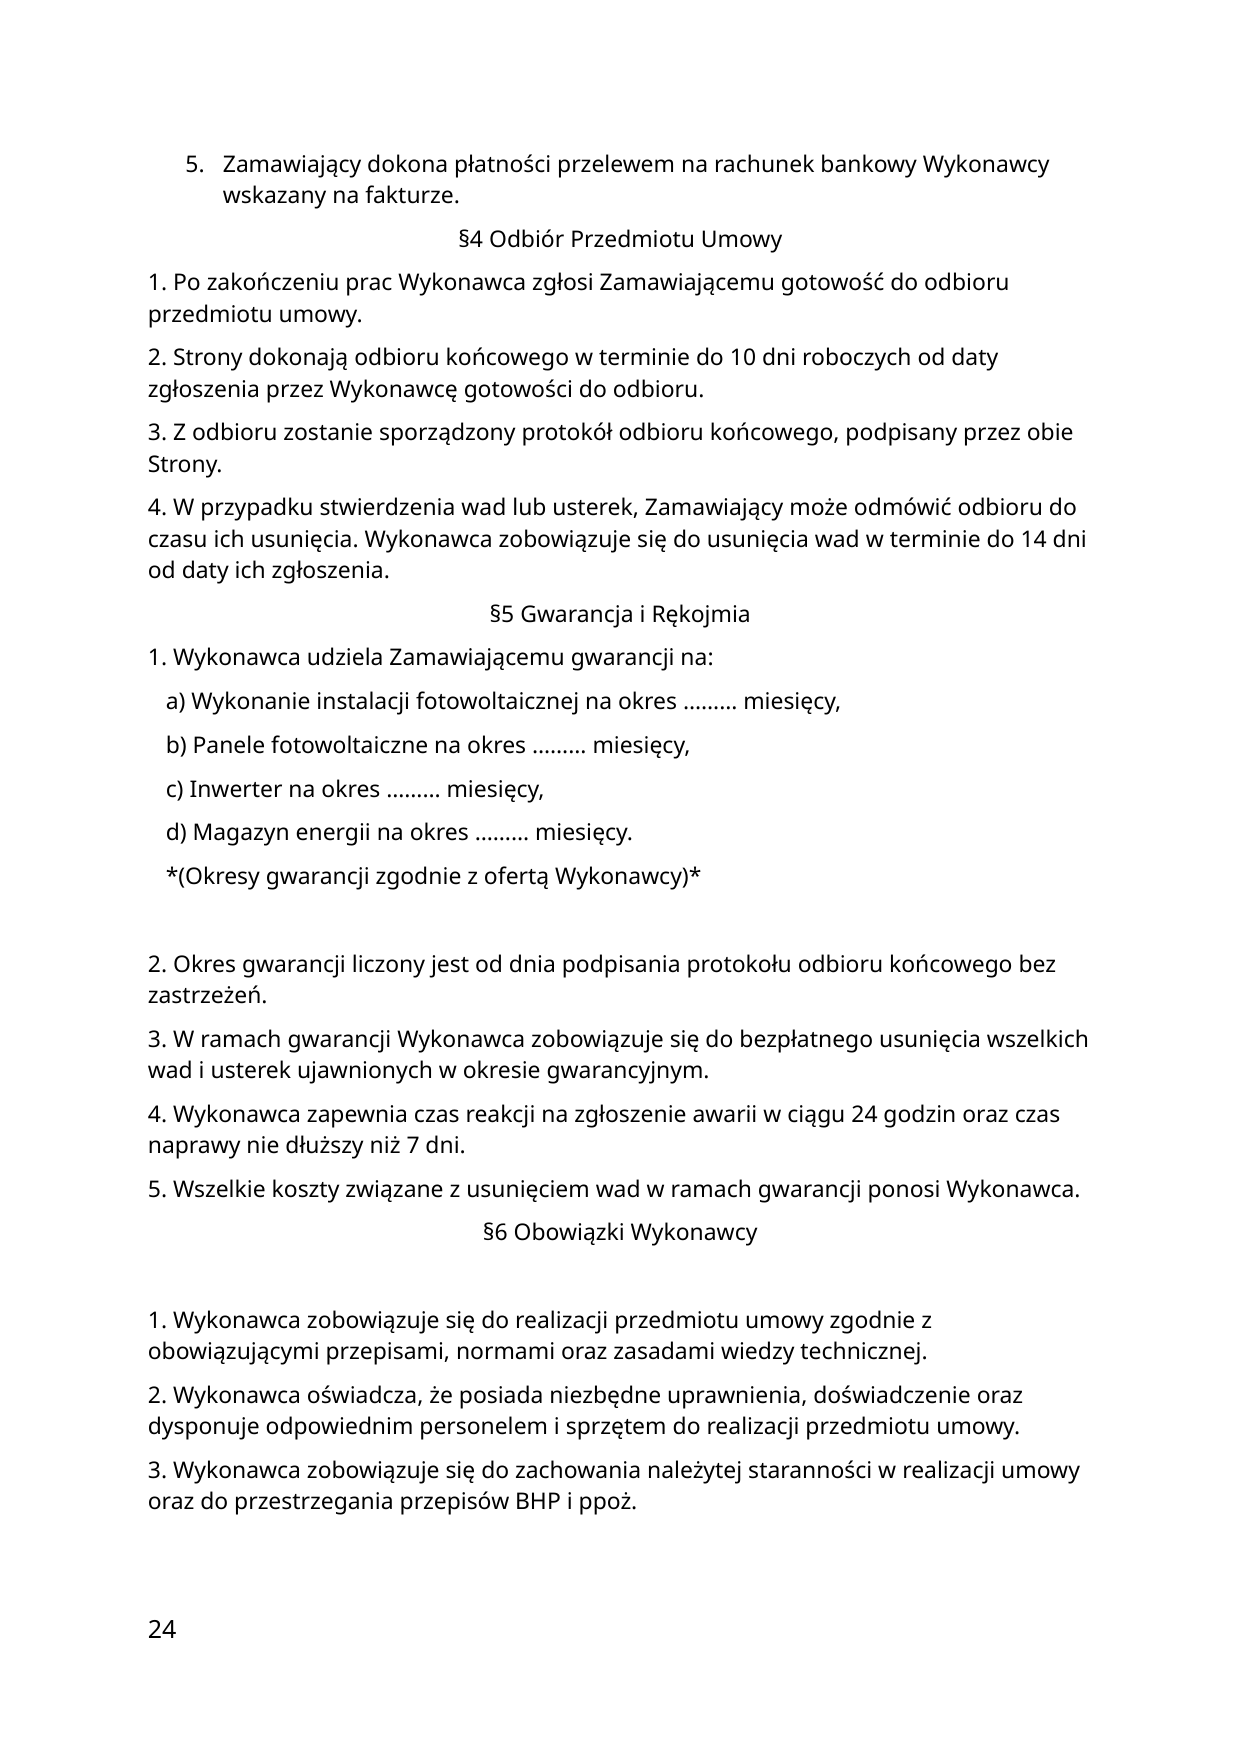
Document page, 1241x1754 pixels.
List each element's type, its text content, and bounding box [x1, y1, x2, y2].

text 2. Wykonawca oświadcza, że posiada niezbędne uprawnienia, doświadczenie oraz dysponuje odpowiednim personelem i sprzętem do realizacji przedmiotu umowy. [148, 1379, 1093, 1441]
text b) Panele fotowoltaiczne na okres ……… miesięcy, [148, 729, 1093, 760]
text 1. Po zakończeniu prac Wykonawca zgłosi Zamawiającemu gotowość do odbioru przedmiotu umowy. [148, 266, 1093, 329]
text *(Okresy gwarancji zgodnie z ofertą Wykonawcy)* [148, 860, 1093, 891]
text 3. W ramach gwarancji Wykonawca zobowiązuje się do bezpłatnego usunięcia wszelkich wad i usterek ujawnionych w okresie gwarancyjnym. [148, 1023, 1093, 1085]
text §4 Odbiór Przedmiotu Umowy [148, 223, 1093, 254]
text a) Wykonanie instalacji fotowoltaicznej na okres ……… miesięcy, [148, 685, 1093, 716]
text d) Magazyn energii na okres ……… miesięcy. [148, 816, 1093, 848]
text §5 Gwarancja i Rękojmia [148, 598, 1093, 629]
text 1. Wykonawca zobowiązuje się do realizacji przedmiotu umowy zgodnie z obowiązującymi przepisami, normami oraz zasadami wiedzy technicznej. [148, 1304, 1093, 1366]
text 2. Okres gwarancji liczony jest od dnia podpisania protokołu odbioru końcowego bez zastrzeżeń. [148, 948, 1093, 1010]
text 1. Wykonawca udziela Zamawiającemu gwarancji na: [148, 641, 1093, 673]
text 4. W przypadku stwierdzenia wad lub usterek, Zamawiający może odmówić odbioru do czasu ich usunięcia. Wykonawca zobowiązuje się do usunięcia wad w terminie do 14 dni od daty ich zgłoszenia. [148, 491, 1093, 585]
text 4. Wykonawca zapewnia czas reakcji na zgłoszenie awarii w ciągu 24 godzin oraz czas naprawy nie dłuższy niż 7 dni. [148, 1098, 1093, 1160]
text 3. Wykonawca zobowiązuje się do zachowania należytej staranności w realizacji umowy oraz do przestrzegania przepisów BHP i ppoż. [148, 1454, 1093, 1516]
text 5. Wszelkie koszty związane z usunięciem wad w ramach gwarancji ponosi Wykonawca. [148, 1173, 1093, 1204]
text 3. Z odbioru zostanie sporządzony protokół odbioru końcowego, podpisany przez obie Strony. [148, 416, 1093, 479]
text §6 Obowiązki Wykonawcy [148, 1216, 1093, 1248]
text 2. Strony dokonają odbioru końcowego w terminie do 10 dni roboczych od daty zgłoszenia przez Wykonawcę gotowości do odbioru. [148, 341, 1093, 404]
text c) Inwerter na okres ……… miesięcy, [148, 773, 1093, 804]
list Zamawiający dokona płatności przelewem na rachunek bankowy Wykonawcy wskazany na fakturze. [185, 148, 1093, 210]
